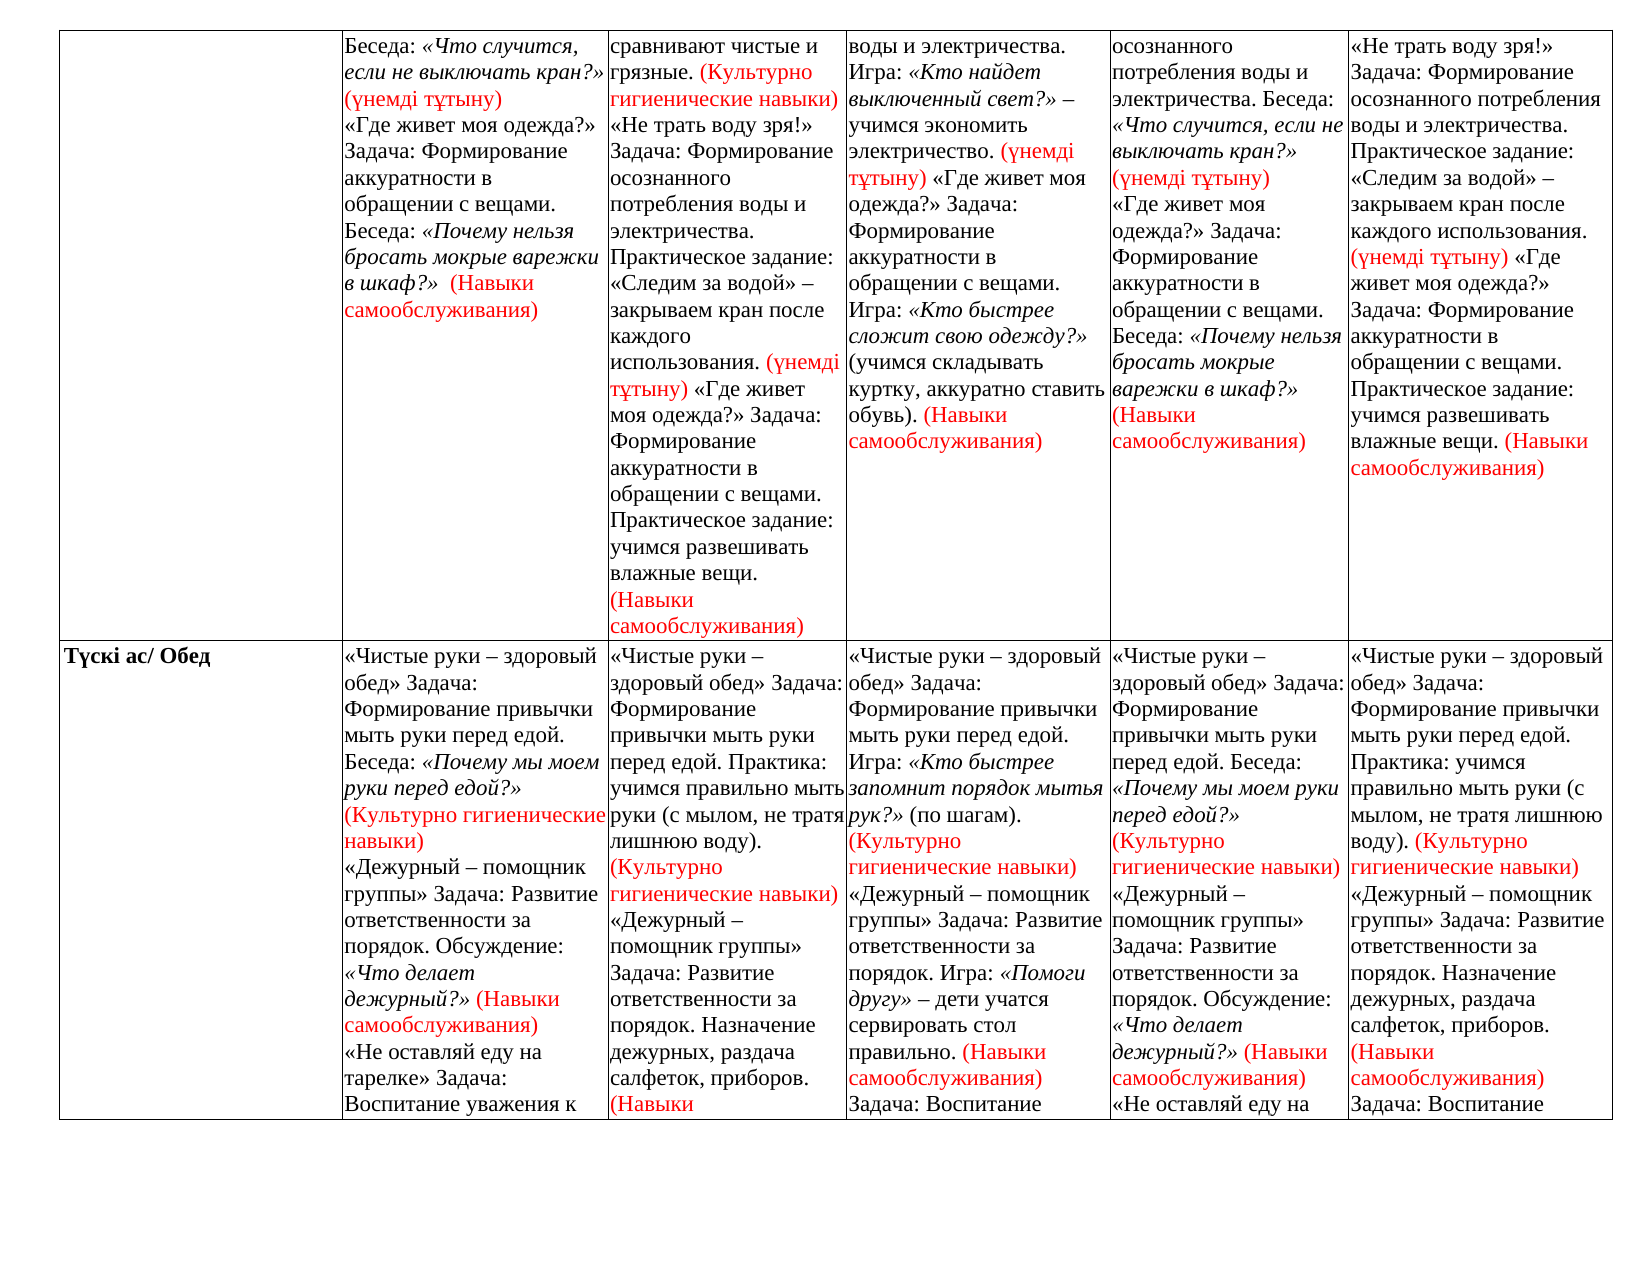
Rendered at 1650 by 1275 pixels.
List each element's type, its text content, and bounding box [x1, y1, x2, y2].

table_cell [1111, 31, 1348, 640]
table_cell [60, 31, 342, 640]
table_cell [1349, 31, 1612, 640]
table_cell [343, 641, 608, 1118]
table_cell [1111, 641, 1348, 1118]
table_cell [609, 641, 846, 1118]
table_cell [609, 31, 846, 640]
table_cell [1349, 641, 1612, 1118]
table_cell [847, 641, 1110, 1118]
table_cell Түскі ас/ Обед [60, 641, 342, 1118]
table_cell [343, 31, 608, 640]
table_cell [847, 31, 1110, 640]
